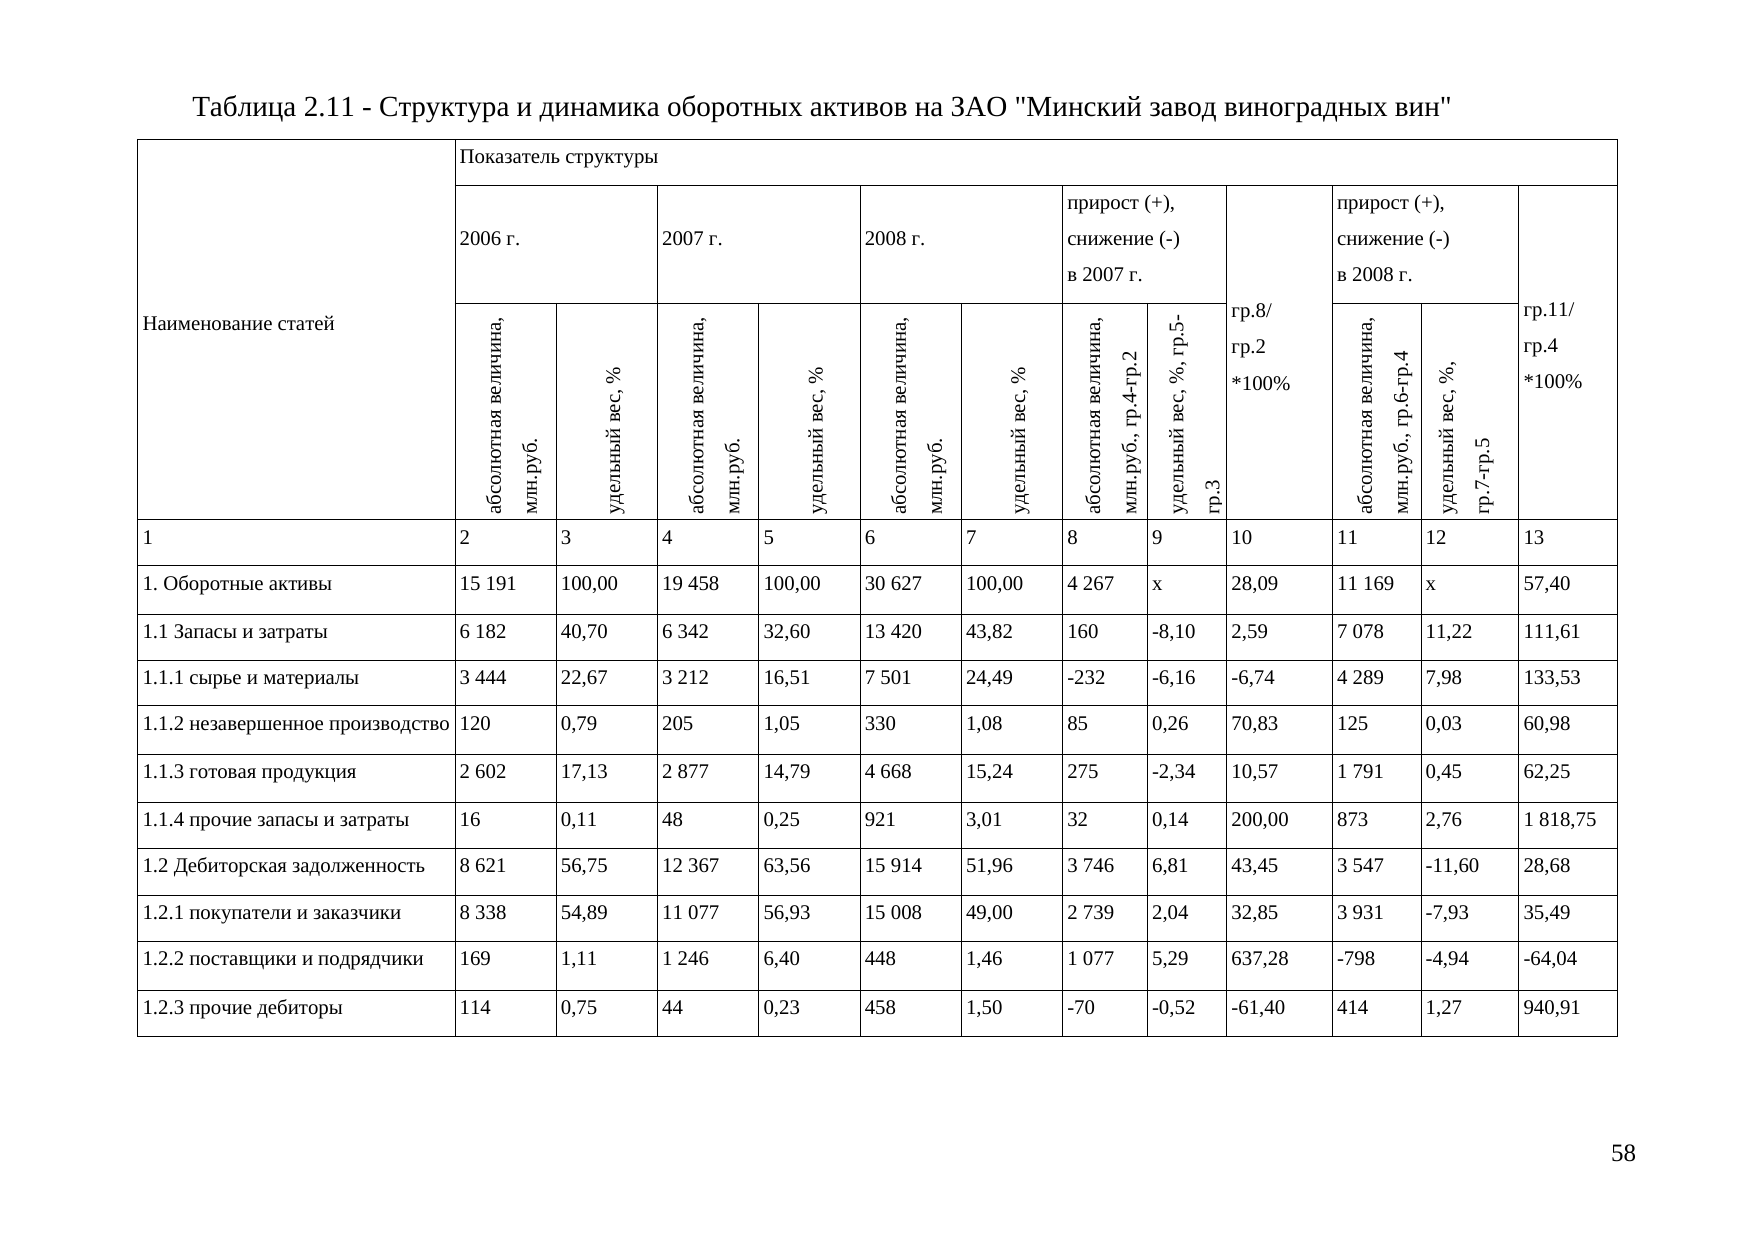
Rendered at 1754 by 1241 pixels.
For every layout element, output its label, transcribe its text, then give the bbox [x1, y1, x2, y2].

table_cell прирост (+), снижение (-) в 2008 г. [1333, 186, 1518, 303]
table_cell 22,67 [557, 661, 657, 705]
table_cell 5,29 [1148, 942, 1226, 990]
table_cell 1.1.1 сырье и материалы [138, 661, 455, 705]
table_cell 6 342 [658, 615, 758, 659]
table_cell 15 914 [861, 849, 961, 895]
table_cell -70 [1063, 991, 1147, 1036]
table_cell 0,79 [557, 706, 657, 754]
table_cell удельный вес, %, гр.5-гр.3 [1148, 304, 1226, 519]
table_cell 2 602 [456, 755, 556, 802]
table_cell 16 [456, 803, 556, 848]
table_cell 16,51 [759, 661, 860, 705]
table_cell 1 818,75 [1519, 803, 1617, 848]
table_cell 7 501 [861, 661, 961, 705]
text Таблица 2.11 - Структура и динамика оборотных активов на ЗАО "Минский завод виноградных вин" [118, 89, 1636, 122]
table_cell 2,59 [1227, 615, 1332, 659]
table_cell 3,01 [962, 803, 1062, 848]
table_cell -8,10 [1148, 615, 1226, 659]
table_cell 57,40 [1519, 566, 1617, 613]
table_cell 8 [1063, 520, 1147, 565]
table_cell 7 078 [1333, 615, 1421, 659]
table_header Показатель структуры [456, 140, 1617, 185]
table_cell 6 182 [456, 615, 556, 659]
table_cell 6,40 [759, 942, 860, 990]
table_cell 10 [1227, 520, 1332, 565]
table_cell 448 [861, 942, 961, 990]
table_cell 44 [658, 991, 758, 1036]
table_cell 56,75 [557, 849, 657, 895]
table_cell 15 191 [456, 566, 556, 613]
table_cell абсолютная величина, млн.руб., гр.4-гр.2 [1063, 304, 1147, 519]
table_cell 458 [861, 991, 961, 1036]
table_cell 160 [1063, 615, 1147, 659]
table_cell 85 [1063, 706, 1147, 754]
table_cell -6,74 [1227, 661, 1332, 705]
table_cell 0,26 [1148, 706, 1226, 754]
table_cell 28,09 [1227, 566, 1332, 613]
table_cell 32 [1063, 803, 1147, 848]
table_cell 24,49 [962, 661, 1062, 705]
table_cell -4,94 [1422, 942, 1518, 990]
table_cell 1. Оборотные активы [138, 566, 455, 613]
table_cell 0,23 [759, 991, 860, 1036]
table_cell абсолютная величина, млн.руб. [861, 304, 961, 519]
table_cell 13 420 [861, 615, 961, 659]
table_cell 14,79 [759, 755, 860, 802]
table_cell 0,45 [1422, 755, 1518, 802]
table_header Наименование статей [138, 140, 455, 519]
table_cell абсолютная величина, млн.руб. [658, 304, 758, 519]
table_cell 35,49 [1519, 896, 1617, 941]
table_cell -6,16 [1148, 661, 1226, 705]
table_cell 60,98 [1519, 706, 1617, 754]
table_cell 873 [1333, 803, 1421, 848]
table_cell 275 [1063, 755, 1147, 802]
table_cell 43,82 [962, 615, 1062, 659]
table_cell 100,00 [557, 566, 657, 613]
table_cell 4 289 [1333, 661, 1421, 705]
table_cell 3 212 [658, 661, 758, 705]
table_cell 62,25 [1519, 755, 1617, 802]
table_cell 1.2.2 поставщики и подрядчики [138, 942, 455, 990]
table_cell 1,46 [962, 942, 1062, 990]
table_cell удельный вес, % [759, 304, 860, 519]
table_cell 200,00 [1227, 803, 1332, 848]
table_cell -798 [1333, 942, 1421, 990]
table_cell 3 444 [456, 661, 556, 705]
table_cell гр.11/ гр.4 *100% [1519, 186, 1617, 519]
table_cell 56,93 [759, 896, 860, 941]
table_cell 2,76 [1422, 803, 1518, 848]
table_cell 125 [1333, 706, 1421, 754]
table_cell 2008 г. [861, 186, 1062, 303]
table_cell 11 [1333, 520, 1421, 565]
table_cell 330 [861, 706, 961, 754]
table_cell 1.2 Дебиторская задолженность [138, 849, 455, 895]
table_cell 1,50 [962, 991, 1062, 1036]
table_cell 32,85 [1227, 896, 1332, 941]
table_cell 1,11 [557, 942, 657, 990]
table_cell 11 077 [658, 896, 758, 941]
table_cell 9 [1148, 520, 1226, 565]
table_cell 19 458 [658, 566, 758, 613]
table_cell -0,52 [1148, 991, 1226, 1036]
table_cell 3 547 [1333, 849, 1421, 895]
table_cell 54,89 [557, 896, 657, 941]
table_cell 1.2.3 прочие дебиторы [138, 991, 455, 1036]
table_cell абсолютная величина, млн.руб., гр.6-гр.4 [1333, 304, 1421, 519]
table_cell прирост (+), снижение (-) в 2007 г. [1063, 186, 1226, 303]
table_cell удельный вес, %, гр.7-гр.5 [1422, 304, 1518, 519]
table_cell 111,61 [1519, 615, 1617, 659]
table_cell 3 [557, 520, 657, 565]
table_cell 921 [861, 803, 961, 848]
table_cell 205 [658, 706, 758, 754]
table_cell 15 008 [861, 896, 961, 941]
table_cell 8 621 [456, 849, 556, 895]
table_cell 13 [1519, 520, 1617, 565]
table_cell 8 338 [456, 896, 556, 941]
table_cell 100,00 [759, 566, 860, 613]
table_cell 0,75 [557, 991, 657, 1036]
table_cell 11,22 [1422, 615, 1518, 659]
table_cell 15,24 [962, 755, 1062, 802]
table_cell 30 627 [861, 566, 961, 613]
table_cell 6 [861, 520, 961, 565]
table_cell 1 077 [1063, 942, 1147, 990]
table_cell 12 [1422, 520, 1518, 565]
table_cell 3 746 [1063, 849, 1147, 895]
table_cell 1 [138, 520, 455, 565]
table_cell 10,57 [1227, 755, 1332, 802]
table_cell 28,68 [1519, 849, 1617, 895]
table_cell 7 [962, 520, 1062, 565]
table_cell 100,00 [962, 566, 1062, 613]
table_cell 637,28 [1227, 942, 1332, 990]
table_cell 11 169 [1333, 566, 1421, 613]
table_cell 63,56 [759, 849, 860, 895]
table_cell -232 [1063, 661, 1147, 705]
table_cell 1.2.1 покупатели и заказчики [138, 896, 455, 941]
table_cell 3 931 [1333, 896, 1421, 941]
table_cell 120 [456, 706, 556, 754]
table_cell 1.1.2 незавершенное производство [138, 706, 455, 754]
table_cell 0,03 [1422, 706, 1518, 754]
table_cell 70,83 [1227, 706, 1332, 754]
table_cell 49,00 [962, 896, 1062, 941]
table_cell 114 [456, 991, 556, 1036]
table_cell 17,13 [557, 755, 657, 802]
table_cell 32,60 [759, 615, 860, 659]
table_cell 12 367 [658, 849, 758, 895]
table_cell 51,96 [962, 849, 1062, 895]
table_cell 5 [759, 520, 860, 565]
table_cell 2 739 [1063, 896, 1147, 941]
table_cell 169 [456, 942, 556, 990]
table_cell 1,08 [962, 706, 1062, 754]
table_cell -7,93 [1422, 896, 1518, 941]
table_cell 4 267 [1063, 566, 1147, 613]
table_cell 1.1.4 прочие запасы и затраты [138, 803, 455, 848]
table_cell 0,14 [1148, 803, 1226, 848]
table_cell 1.1 Запасы и затраты [138, 615, 455, 659]
table_cell 40,70 [557, 615, 657, 659]
table_cell -11,60 [1422, 849, 1518, 895]
table_cell -61,40 [1227, 991, 1332, 1036]
table_cell 4 [658, 520, 758, 565]
table_cell 6,81 [1148, 849, 1226, 895]
table_cell х [1148, 566, 1226, 613]
table_cell удельный вес, % [557, 304, 657, 519]
table_cell 48 [658, 803, 758, 848]
table_cell 1,27 [1422, 991, 1518, 1036]
table_cell 1 791 [1333, 755, 1421, 802]
table_cell 1.1.3 готовая продукция [138, 755, 455, 802]
table_cell абсолютная величина, млн.руб. [456, 304, 556, 519]
table_cell 133,53 [1519, 661, 1617, 705]
table_cell 1 246 [658, 942, 758, 990]
table_cell гр.8/ гр.2 *100% [1227, 186, 1332, 519]
table_cell удельный вес, % [962, 304, 1062, 519]
table_cell 0,25 [759, 803, 860, 848]
table_cell 4 668 [861, 755, 961, 802]
table_cell 2 877 [658, 755, 758, 802]
table_cell 2007 г. [658, 186, 860, 303]
table_cell 43,45 [1227, 849, 1332, 895]
table_cell 1,05 [759, 706, 860, 754]
table_cell 2006 г. [456, 186, 657, 303]
table_cell 7,98 [1422, 661, 1518, 705]
table_cell -64,04 [1519, 942, 1617, 990]
table_cell х [1422, 566, 1518, 613]
table_cell 2 [456, 520, 556, 565]
table_cell 940,91 [1519, 991, 1617, 1036]
table_cell -2,34 [1148, 755, 1226, 802]
table_cell 2,04 [1148, 896, 1226, 941]
table_cell 414 [1333, 991, 1421, 1036]
table_cell 0,11 [557, 803, 657, 848]
